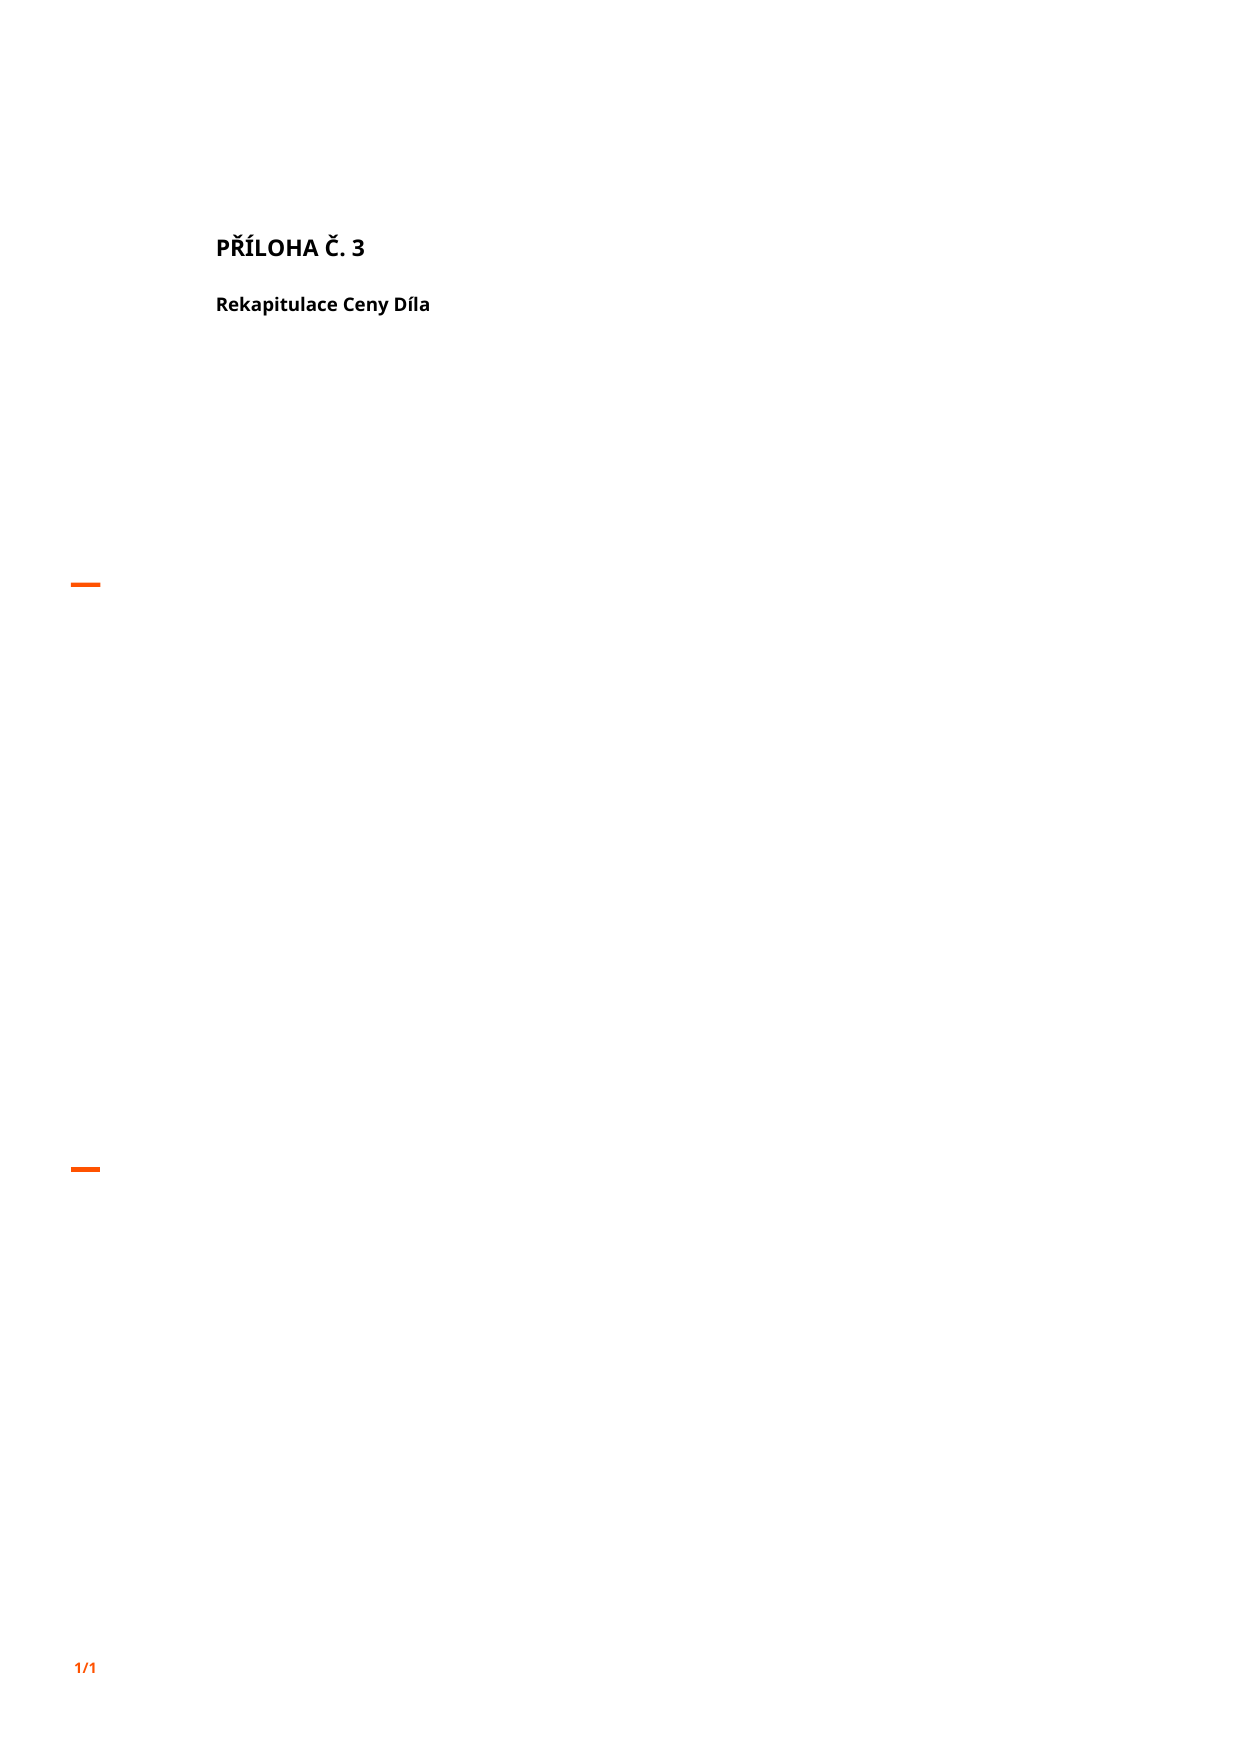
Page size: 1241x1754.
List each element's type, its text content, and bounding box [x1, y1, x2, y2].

text Rekapitulace Ceny Díla [216, 291, 1122, 317]
text Příloha č. 3 [216, 232, 1122, 263]
